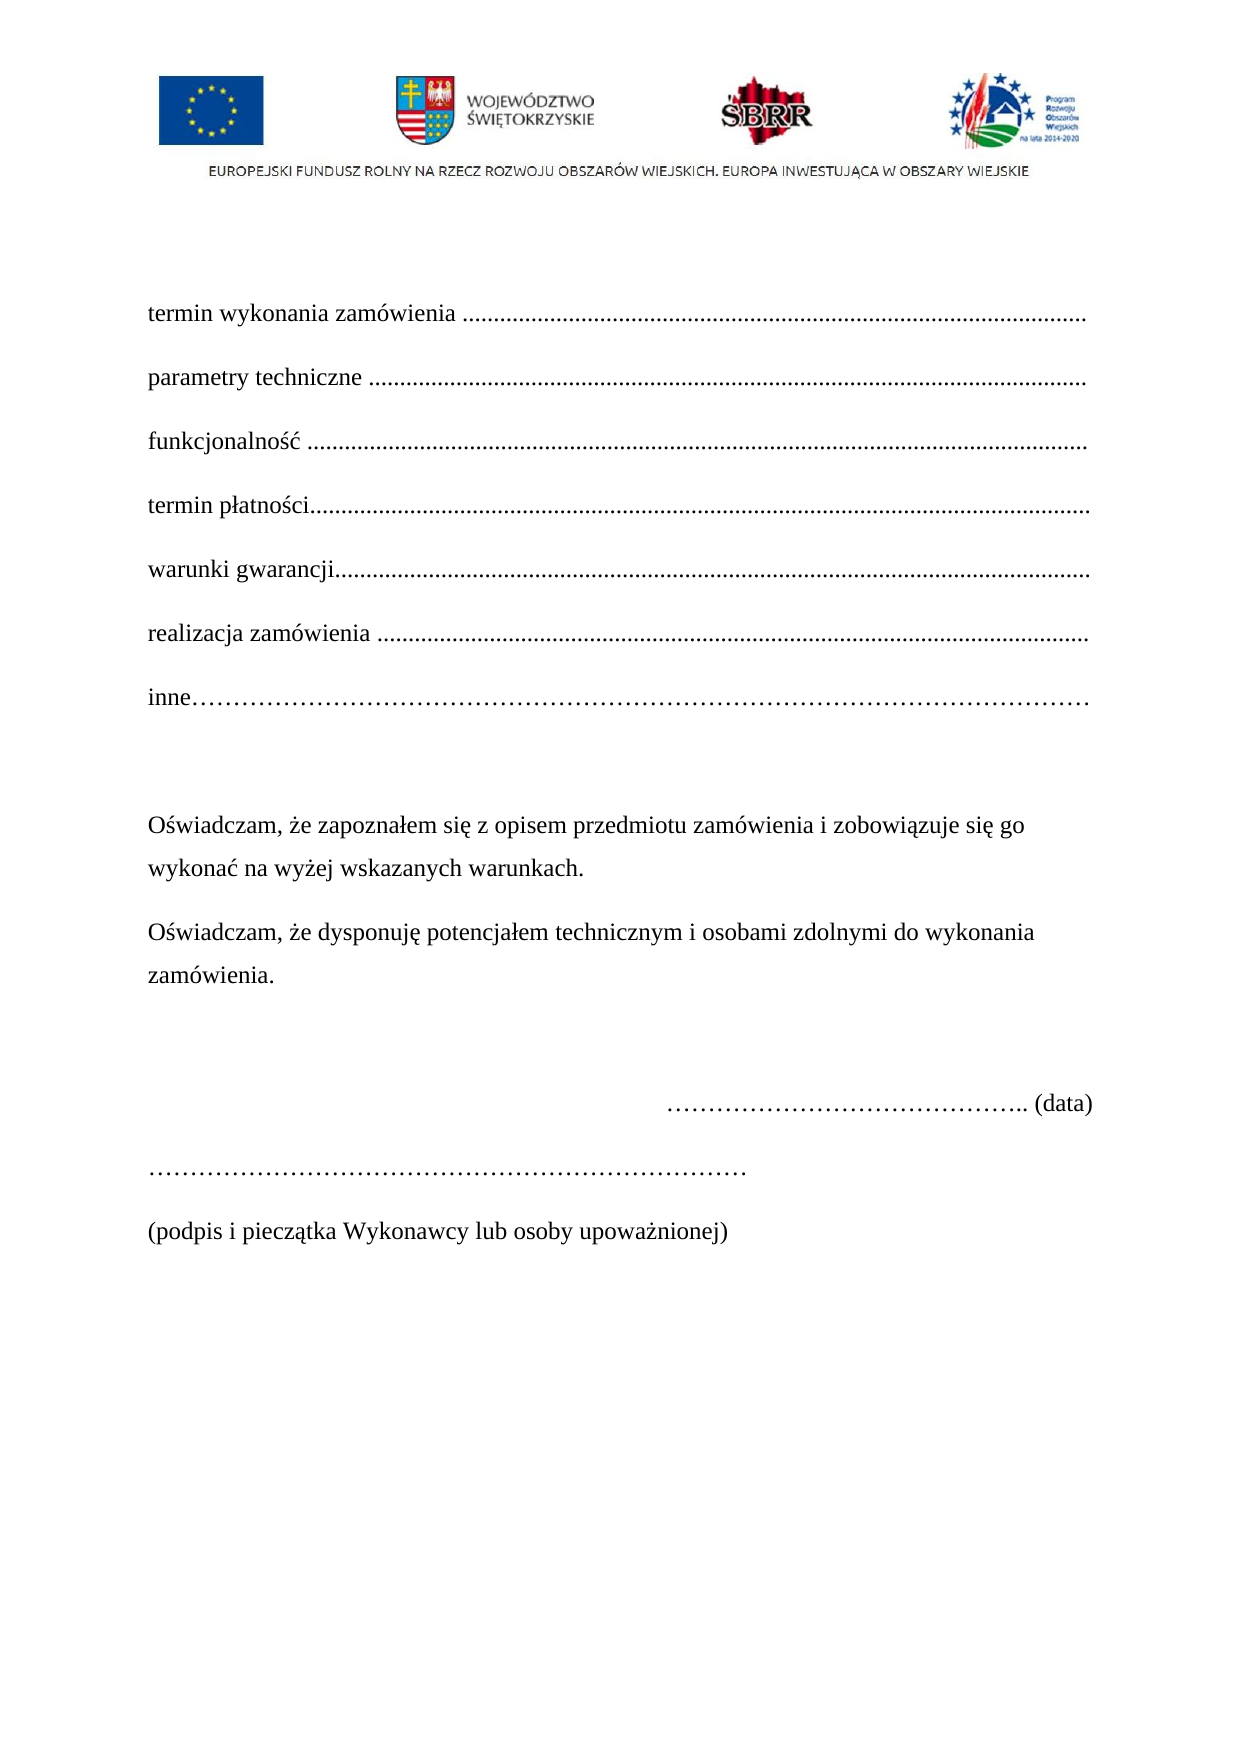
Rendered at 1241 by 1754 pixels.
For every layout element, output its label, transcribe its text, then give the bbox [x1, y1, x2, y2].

text Oświadczam, że dysponuję potencjałem technicznym i osobami zdolnymi do wykonania zamówienia. [148, 917, 1093, 989]
text …………………………………….. (data) [148, 1088, 1093, 1117]
text inne……………………………………………………………………………………………… [148, 682, 1093, 711]
text Oświadczam, że zapoznałem się z opisem przedmiotu zamówienia i zobowiązuje się go wykonać na wyżej wskazanych warunkach. [148, 810, 1093, 882]
text ……………………………………………………………… [148, 1152, 1093, 1181]
text funkcjonalność ............................................................................................................................. [148, 426, 1093, 455]
text parametry techniczne ................................................................................................................... [148, 362, 1093, 391]
text termin wykonania zamówienia .................................................................................................... [148, 298, 1093, 327]
text termin płatności............................................................................................................................. [148, 490, 1093, 519]
text warunki gwarancji......................................................................................................................... [148, 554, 1093, 583]
text realizacja zamówienia .................................................................................................................. [148, 618, 1093, 647]
picture [147, 73, 1093, 179]
text (podpis i pieczątka Wykonawcy lub osoby upoważnionej) [148, 1216, 1093, 1244]
